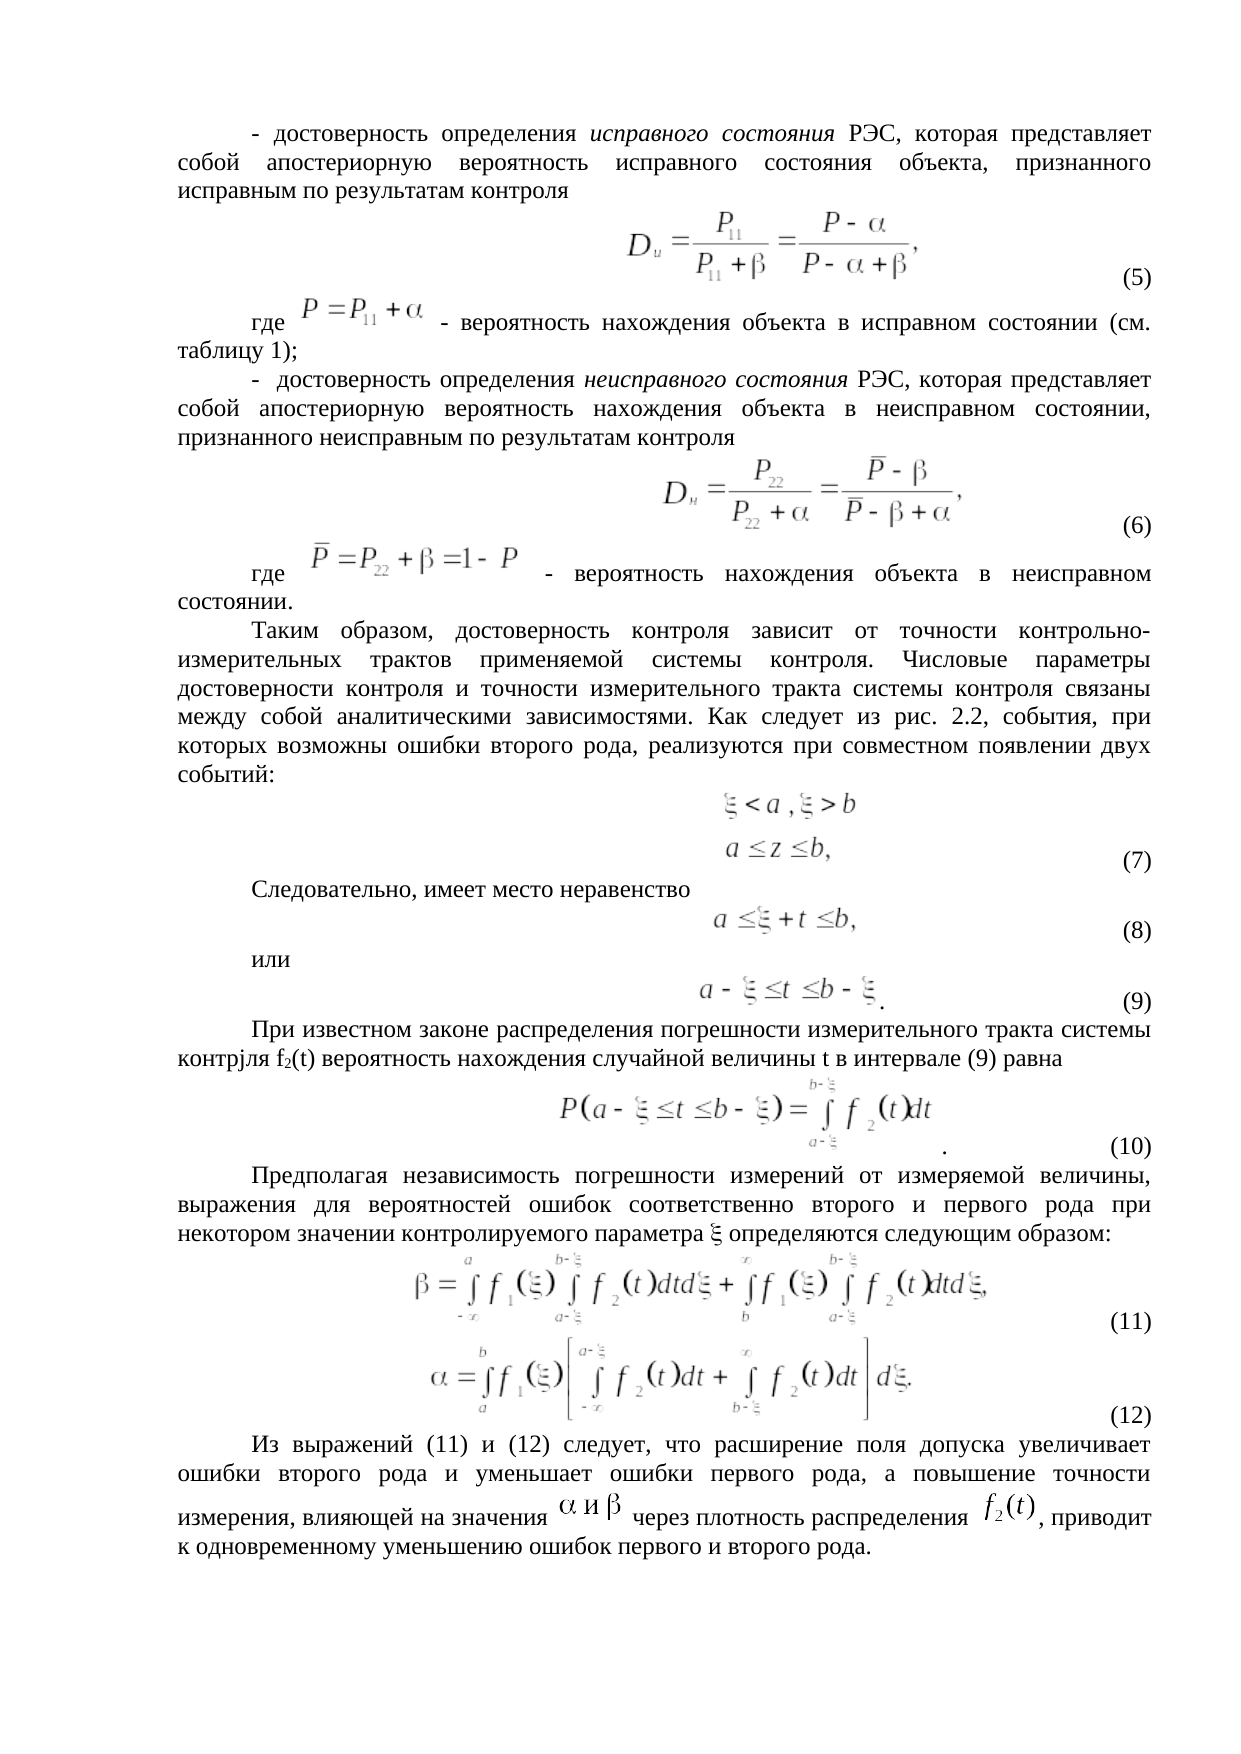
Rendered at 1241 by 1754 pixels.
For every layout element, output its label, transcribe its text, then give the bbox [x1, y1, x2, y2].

text . (9) [177, 973, 1152, 1014]
text Из выражений (11) и (12) следует, что расширение поля допуска увеличивает ошибки второго рода и уменьшает ошибки первого рода, а повышение точности измерения, влияющей на значения через плотность распределения , приводит к одновременному уменьшению ошибок первого и второго рода. [177, 1429, 1152, 1560]
text (8) [177, 903, 1152, 944]
text (7) [177, 788, 1152, 874]
text - достоверность определения неисправного состояния РЭС, которая представляет собой апостериорную вероятность нахождения объекта в неисправном состоянии, признанного неисправным по результатам контроля [177, 364, 1152, 451]
text (12) [177, 1335, 1152, 1429]
text Таким образом, достоверность контроля зависит от точности контрольно-измерительных трактов применяемой системы контроля. Числовые параметры достоверности контроля и точности измерительного тракта системы контроля связаны между собой аналитическими зависимостями. Как следует из рис. 2.2, события, при которых возможны ошибки второго рода, реализуются при совместном появлении двух событий: [177, 615, 1152, 788]
text При известном законе распределения погрешности измерительного тракта системы контрjля f2(t) вероятность нахождения случайной величины t в интервале (9) равна [177, 1014, 1152, 1072]
text (6) [177, 451, 1152, 539]
text (5) [177, 204, 1152, 291]
text Предполагая независимость погрешности измерений от измеряемой величины, выражения для вероятностей ошибок соответственно второго и первого рода при некотором значении контролируемого параметра определяются следующим образом: [177, 1160, 1152, 1246]
list достоверность определения исправного состояния РЭС, которая представляет собой апостериорную вероятность исправного состояния объекта, признанного исправным по результатам контроля [177, 118, 1152, 204]
text или [177, 944, 1152, 973]
text (11) [177, 1246, 1152, 1335]
text . (10) [177, 1072, 1152, 1160]
text Следовательно, имеет место неравенство [177, 874, 1152, 903]
text где - вероятность нахождения объекта в исправном состоянии (см. таблицу 1); [177, 291, 1152, 364]
text где - вероятность нахождения объекта в неисправном состоянии. [177, 539, 1152, 615]
